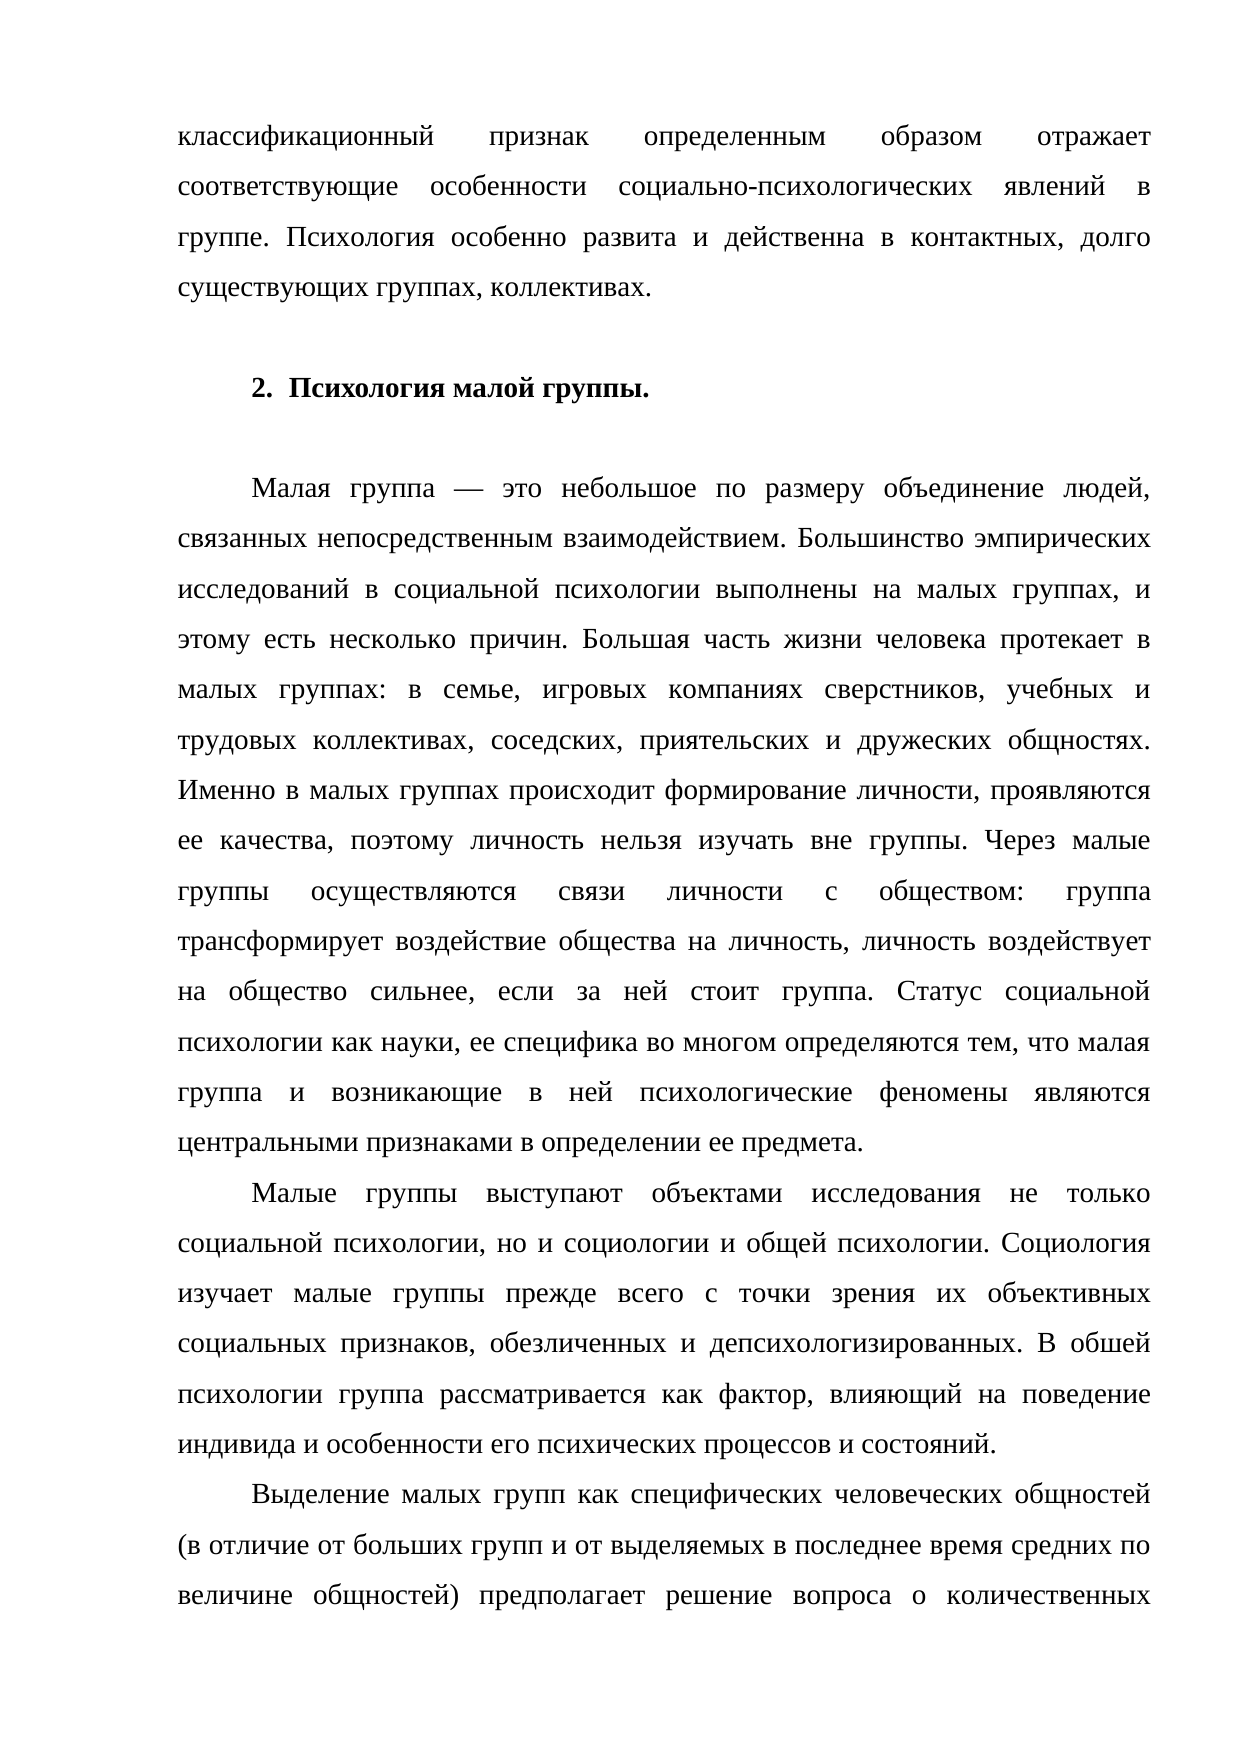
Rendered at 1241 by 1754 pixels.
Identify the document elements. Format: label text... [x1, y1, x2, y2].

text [177, 118, 1152, 303]
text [177, 1477, 1152, 1611]
text Малая группа — это небольшое по размеру объединение людей, связанных непосредственным взаимодействием. Большинство эмпирических исследований в социальной психологии выполнены на малых группах, и этому есть несколько причин. Большая часть жизни человека протекает в малых группах: в семье, игровых компаниях сверстников, учебных и трудовых коллективах, соседских, приятельских и дружеских общностях. Именно в малых группах происходит формирование личности, проявляются ее качества, поэтому личность нельзя изучать вне группы. Через малые группы осуществляются связи личности с обществом: группа трансформирует воздействие общества на личность, личность воздействует на общество сильнее, если за ней стоит группа. Статус социальной психологии как науки, ее специфика во многом определяются тем, что малая группа и возникающие в ней психологические феномены являются центральными признаками в определении ее предмета. [177, 470, 1152, 1158]
subtitle Психология малой группы. [251, 370, 1152, 403]
text Малые группы выступают объектами исследования не только социальной психологии, но и социологии и общей психологии. Социология изучает малые группы прежде всего с точки зрения их объективных социальных признаков, обезличенных и депсихологизированных. В обшей психологии группа рассматривается как фактор, влияющий на поведение индивида и особенности его психических процессов и состояний. [177, 1175, 1152, 1460]
